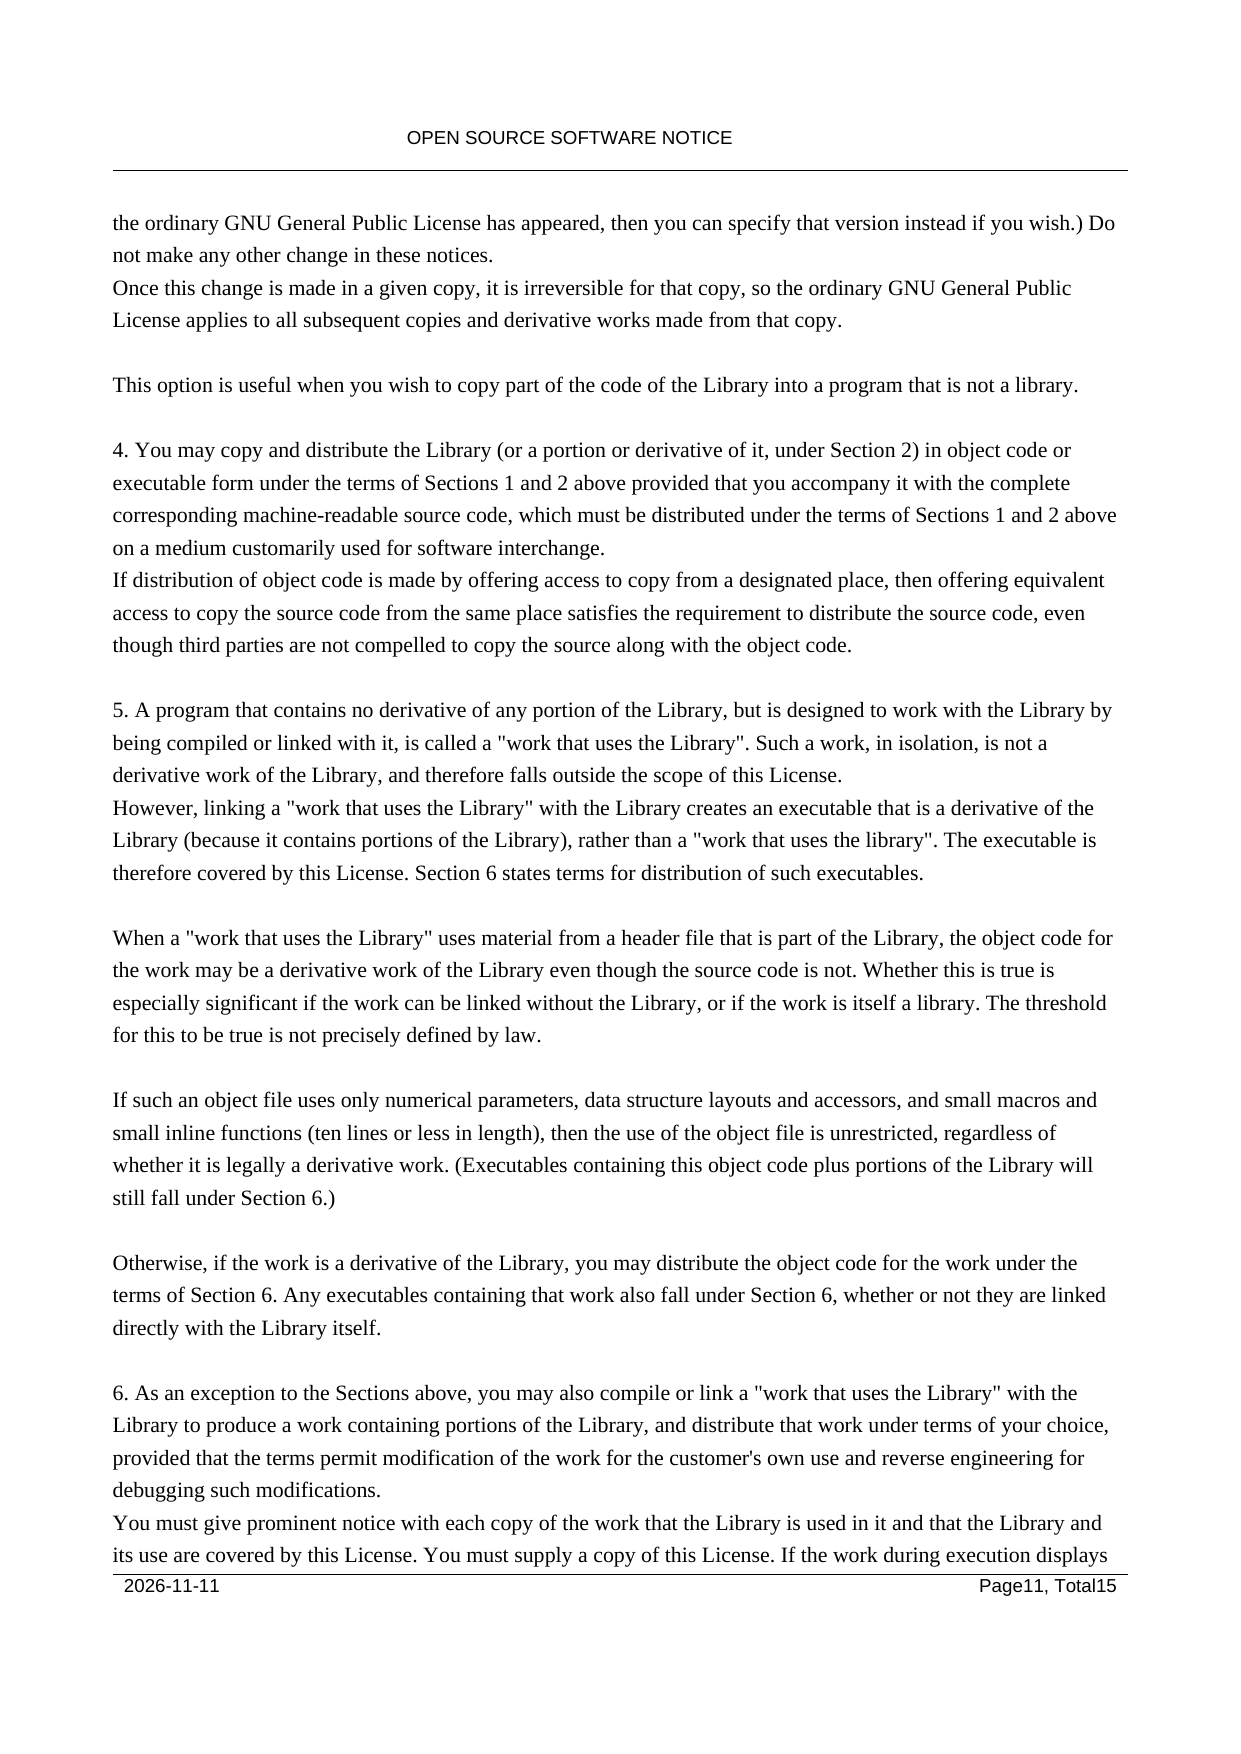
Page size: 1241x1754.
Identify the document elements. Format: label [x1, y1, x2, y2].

text [112, 206, 1128, 1571]
